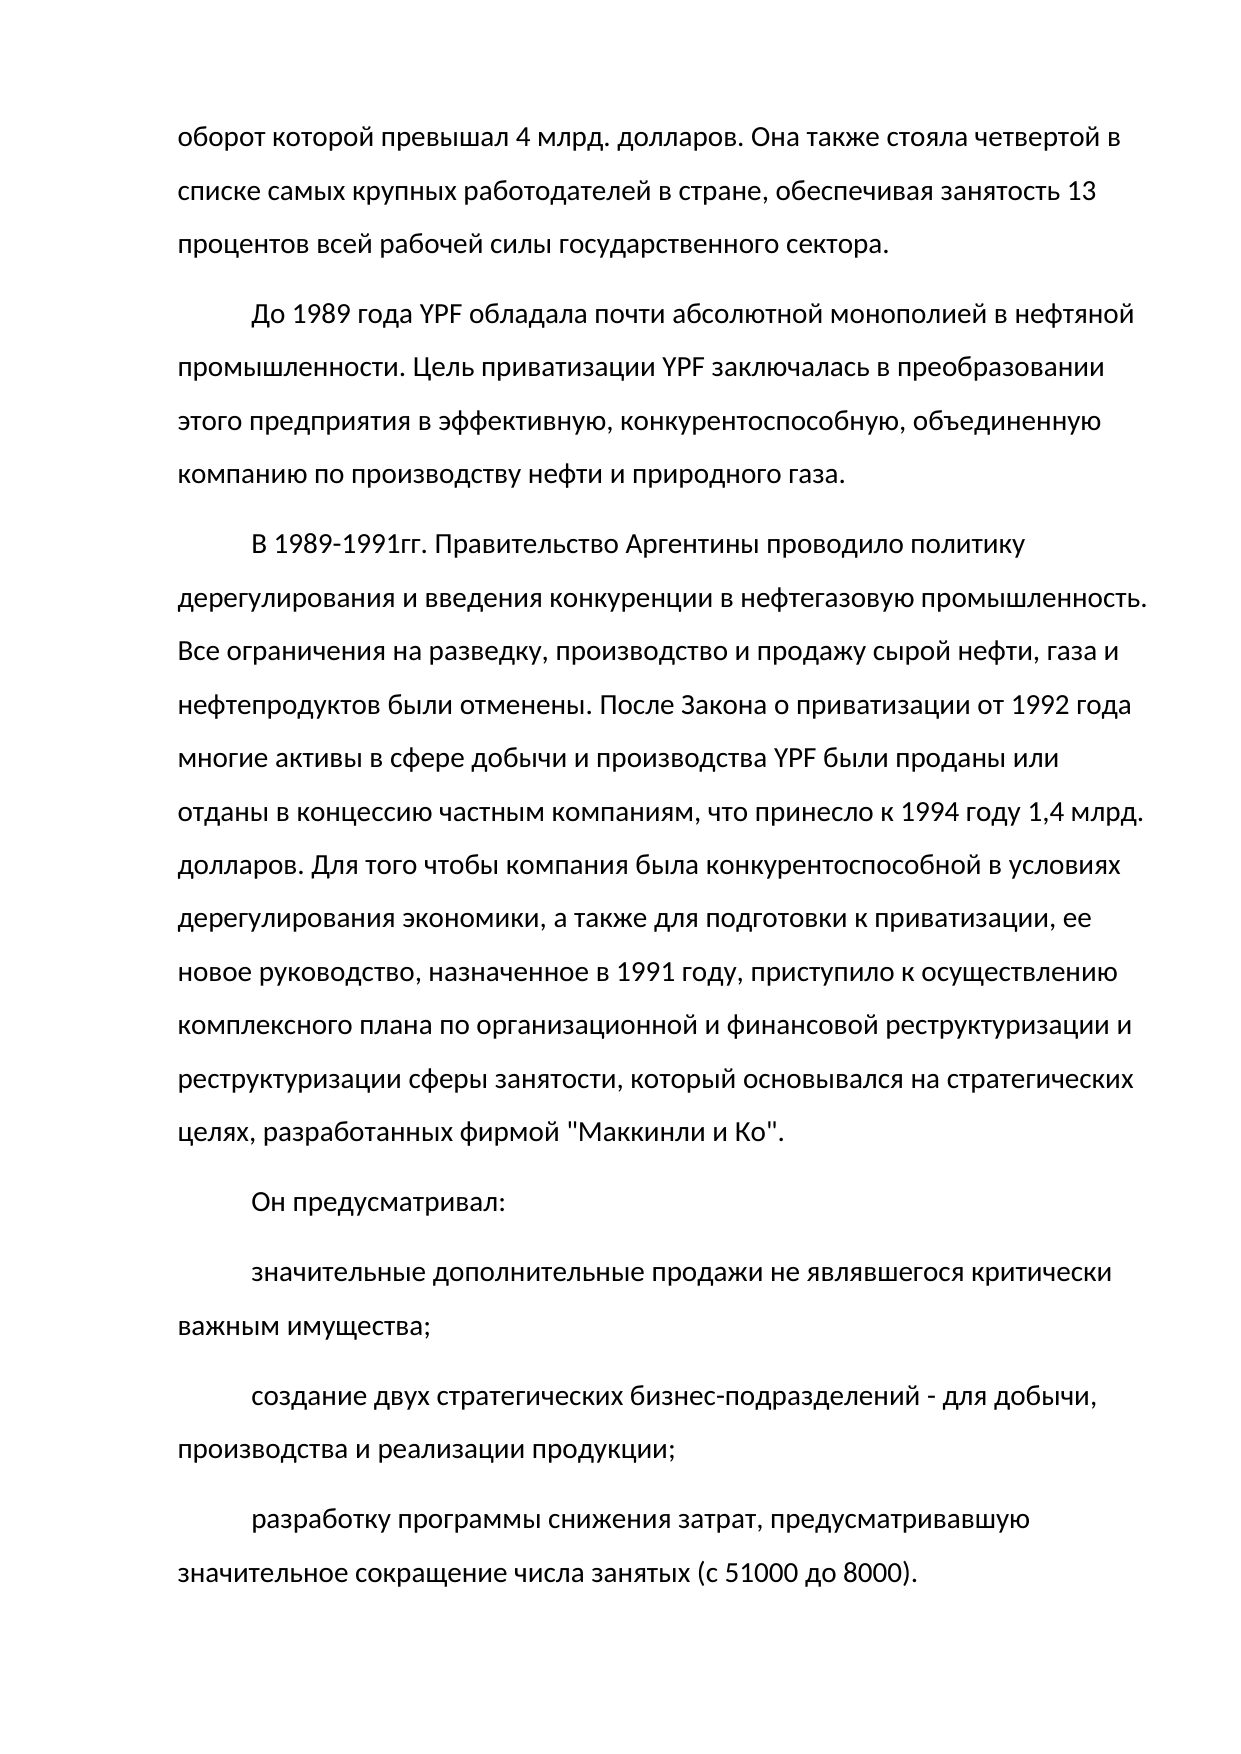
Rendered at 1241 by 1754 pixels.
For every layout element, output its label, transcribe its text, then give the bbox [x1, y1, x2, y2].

text создание двух стратегических бизнес-подразделений - для добычи, производства и реализации продукции; [177, 1377, 1152, 1466]
text разработку программы снижения затрат, предусматривавшую значительное сокращение числа занятых (с 51000 до 8000). [177, 1501, 1152, 1590]
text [177, 118, 1152, 261]
text До 1989 года YPF обладала почти абсолютной монополией в нефтяной промышленности. Цель приватизации YPF заключалась в преобразовании этого предприятия в эффективную, конкурентоспособную, объединенную компанию по производству нефти и природного газа. [177, 295, 1152, 491]
text значительные дополнительные продажи не являвшегося критически важным имущества; [177, 1253, 1152, 1343]
text Он предусматривал: [177, 1183, 1152, 1219]
text В 1989-1991гг. Правительство Аргентины проводило политику дерегулирования и введения конкуренции в нефтегазовую промышленность. Все ограничения на разведку, производство и продажу сырой нефти, газа и нефтепродуктов были отменены. После Закона о приватизации от 1992 года многие активы в сфере добычи и производства YPF были проданы или отданы в концессию частным компаниям, что принесло к 1994 году 1,4 млрд. долларов. Для того чтобы компания была конкурентоспособной в условиях дерегулирования экономики, а также для подготовки к приватизации, ее новое руководство, назначенное в 1991 году, приступило к осуществлению комплексного плана по организационной и финансовой реструктуризации и реструктуризации сферы занятости, который основывался на стратегических целях, разработанных фирмой "Маккинли и Ко". [177, 526, 1152, 1149]
